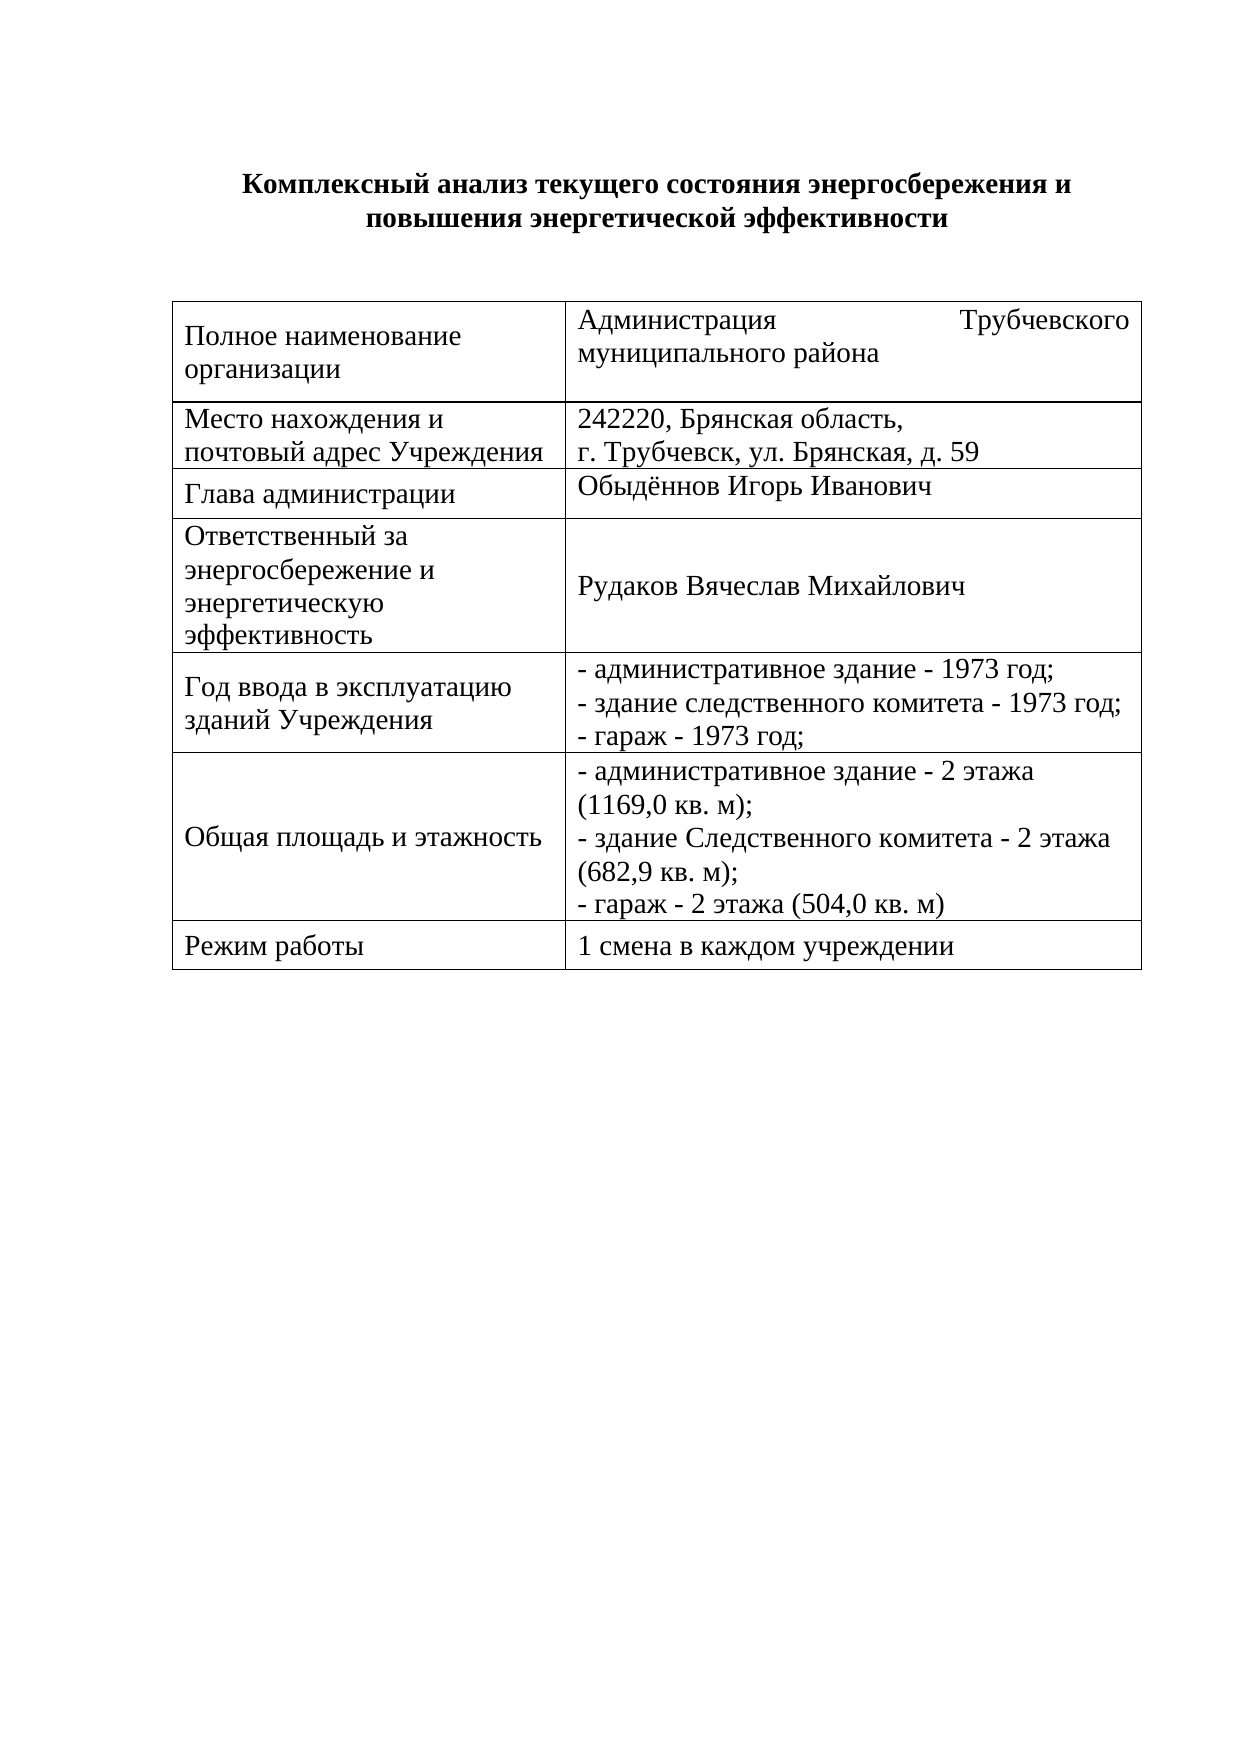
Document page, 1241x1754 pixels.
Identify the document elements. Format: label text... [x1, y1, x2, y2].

table_cell Место нахождения и почтовый адрес Учреждения [173, 403, 565, 468]
table_cell Год ввода в эксплуатацию зданий Учреждения [173, 653, 565, 752]
table_cell Ответственный за энергосбережение и энергетическую эффективность [173, 519, 565, 652]
table_cell Рудаков Вячеслав Михайлович [566, 519, 1141, 652]
table_cell административное здание - 2 этажа (1169,0 кв. м); здание Следственного комитета - 2 этажа (682,9 кв. м); гараж - 2 этажа (504,0 кв. м) [566, 753, 1141, 920]
table_cell Глава администрации [173, 469, 565, 517]
table_cell Режим работы [173, 921, 565, 969]
table_cell 242220, Брянская область, г. Трубчевск, ул. Брянская, д. 59 [566, 403, 1141, 468]
table_cell Обыдённов Игорь Иванович [566, 469, 1141, 517]
table_cell Общая площадь и этажность [173, 753, 565, 920]
table_cell административное здание - 1973 год; здание следственного комитета - 1973 год; гараж - 1973 год; [566, 653, 1141, 752]
table_header Администрация Трубчевского муниципального района [566, 302, 1141, 401]
table_cell 1 смена в каждом учреждении [566, 921, 1141, 969]
subtitle Комплексный анализ текущего состояния энергосбережения и повышения энергетической эффективности [242, 166, 1074, 233]
table_header Полное наименование организации [173, 302, 565, 401]
